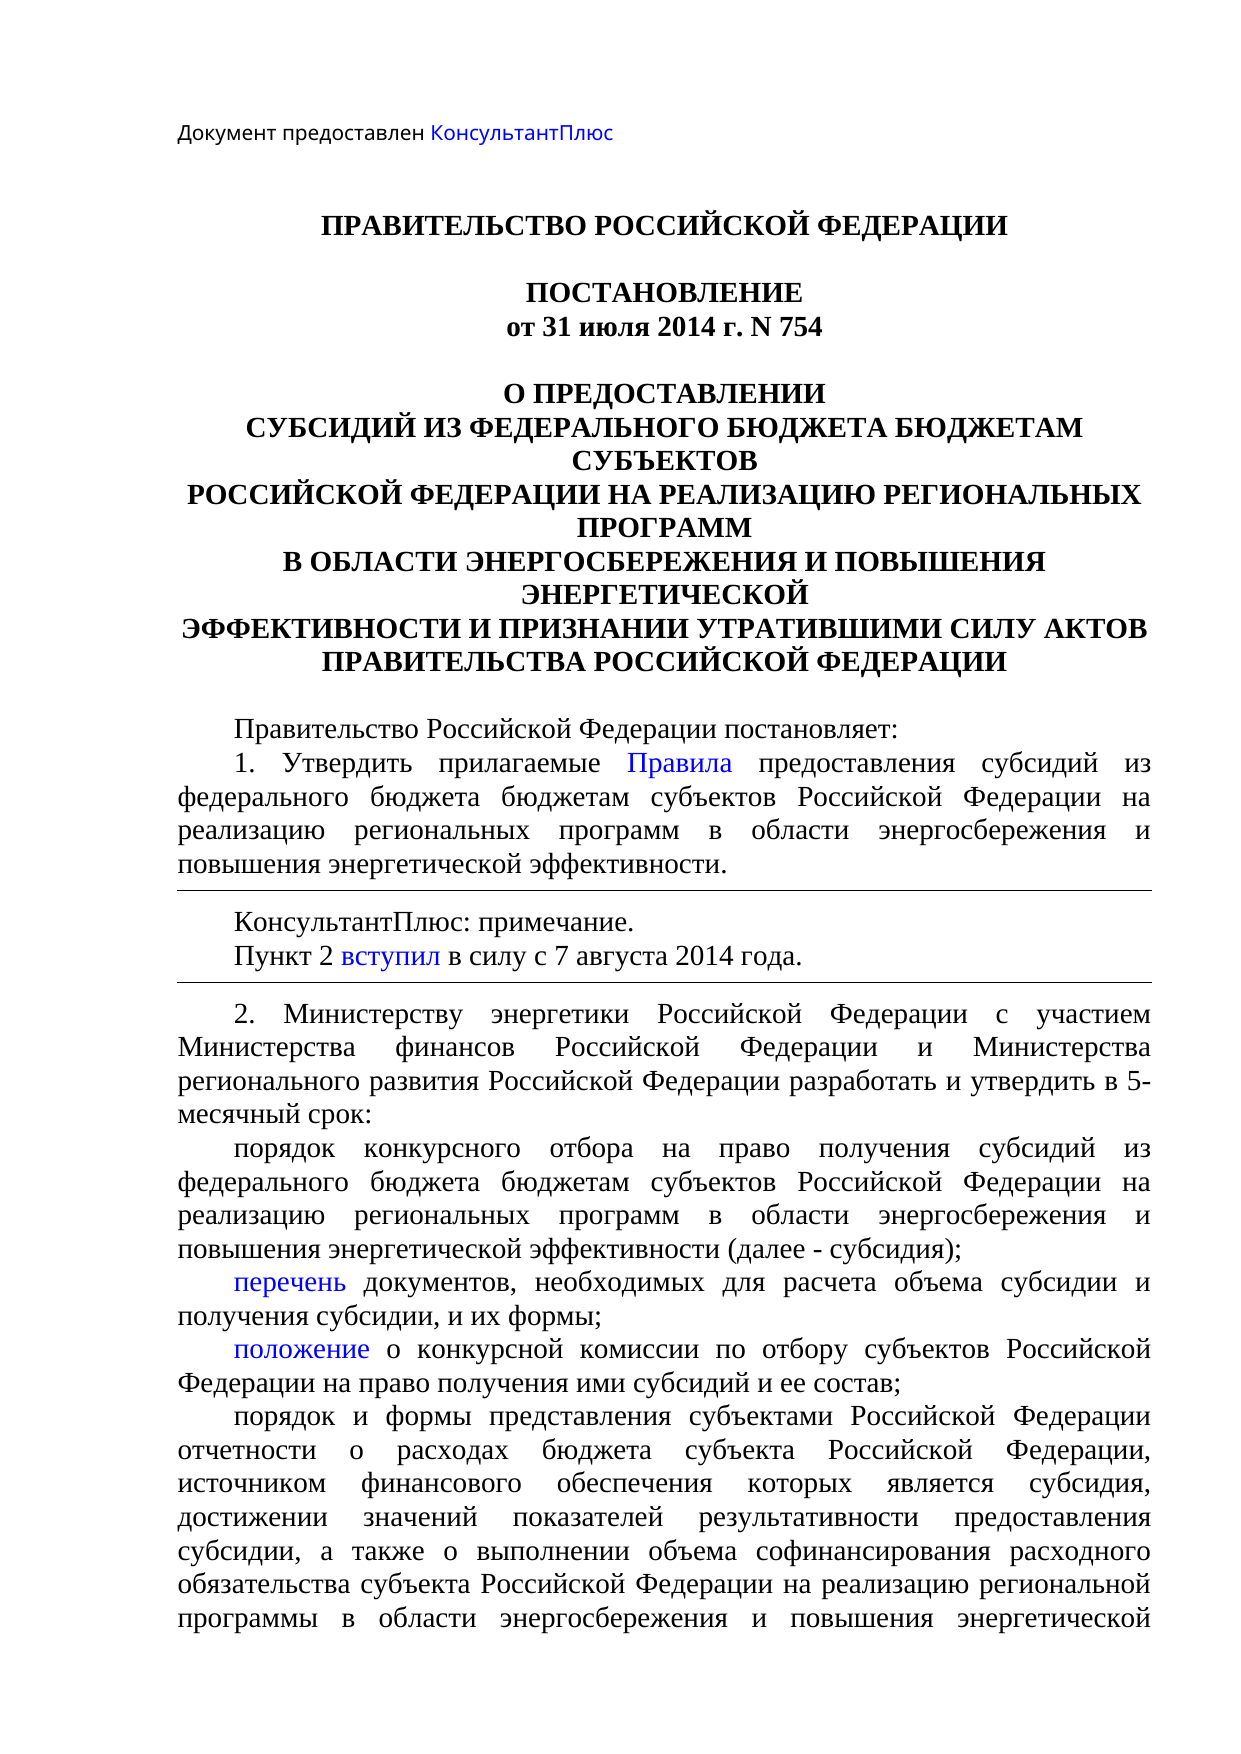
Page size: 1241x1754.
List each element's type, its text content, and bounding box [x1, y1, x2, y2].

title СУБСИДИЙ ИЗ ФЕДЕРАЛЬНОГО БЮДЖЕТА БЮДЖЕТАМ СУБЪЕКТОВ [177, 410, 1152, 477]
title ЭФФЕКТИВНОСТИ И ПРИЗНАНИИ УТРАТИВШИМИ СИЛУ АКТОВ [177, 611, 1152, 644]
text 2. Министерству энергетики Российской Федерации с участием Министерства финансов Российской Федерации и Министерства регионального развития Российской Федерации разработать и утвердить в 5-месячный срок: [177, 996, 1152, 1130]
text КонсультантПлюс: примечание. [177, 904, 1152, 938]
title от 31 июля 2014 г. N 754 [177, 309, 1152, 343]
title ПОСТАНОВЛЕНИЕ [177, 276, 1152, 309]
text перечень документов, необходимых для расчета объема субсидии и получения субсидии, и их формы; [177, 1264, 1152, 1331]
title О ПРЕДОСТАВЛЕНИИ [177, 376, 1152, 410]
text 1. Утвердить прилагаемые Правила предоставления субсидий из федерального бюджета бюджетам субъектов Российской Федерации на реализацию региональных программ в области энергосбережения и повышения энергетической эффективности. [177, 745, 1152, 879]
title РОССИЙСКОЙ ФЕДЕРАЦИИ НА РЕАЛИЗАЦИЮ РЕГИОНАЛЬНЫХ ПРОГРАММ [177, 477, 1152, 544]
text Правительство Российской Федерации постановляет: [177, 712, 1152, 745]
title В ОБЛАСТИ ЭНЕРГОСБЕРЕЖЕНИЯ И ПОВЫШЕНИЯ ЭНЕРГЕТИЧЕСКОЙ [177, 544, 1152, 611]
text Пункт 2 вступил в силу с 7 августа 2014 года. [177, 938, 1152, 971]
title ПРАВИТЕЛЬСТВО РОССИЙСКОЙ ФЕДЕРАЦИИ [177, 208, 1152, 242]
title ПРАВИТЕЛЬСТВА РОССИЙСКОЙ ФЕДЕРАЦИИ [177, 644, 1152, 678]
title Документ предоставлен КонсультантПлюс [177, 118, 1152, 175]
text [177, 1398, 1152, 1633]
text положение о конкурсной комиссии по отбору субъектов Российской Федерации на право получения ими субсидий и ее состав; [177, 1331, 1152, 1398]
text порядок конкурсного отбора на право получения субсидий из федерального бюджета бюджетам субъектов Российской Федерации на реализацию региональных программ в области энергосбережения и повышения энергетической эффективности (далее - субсидия); [177, 1130, 1152, 1264]
